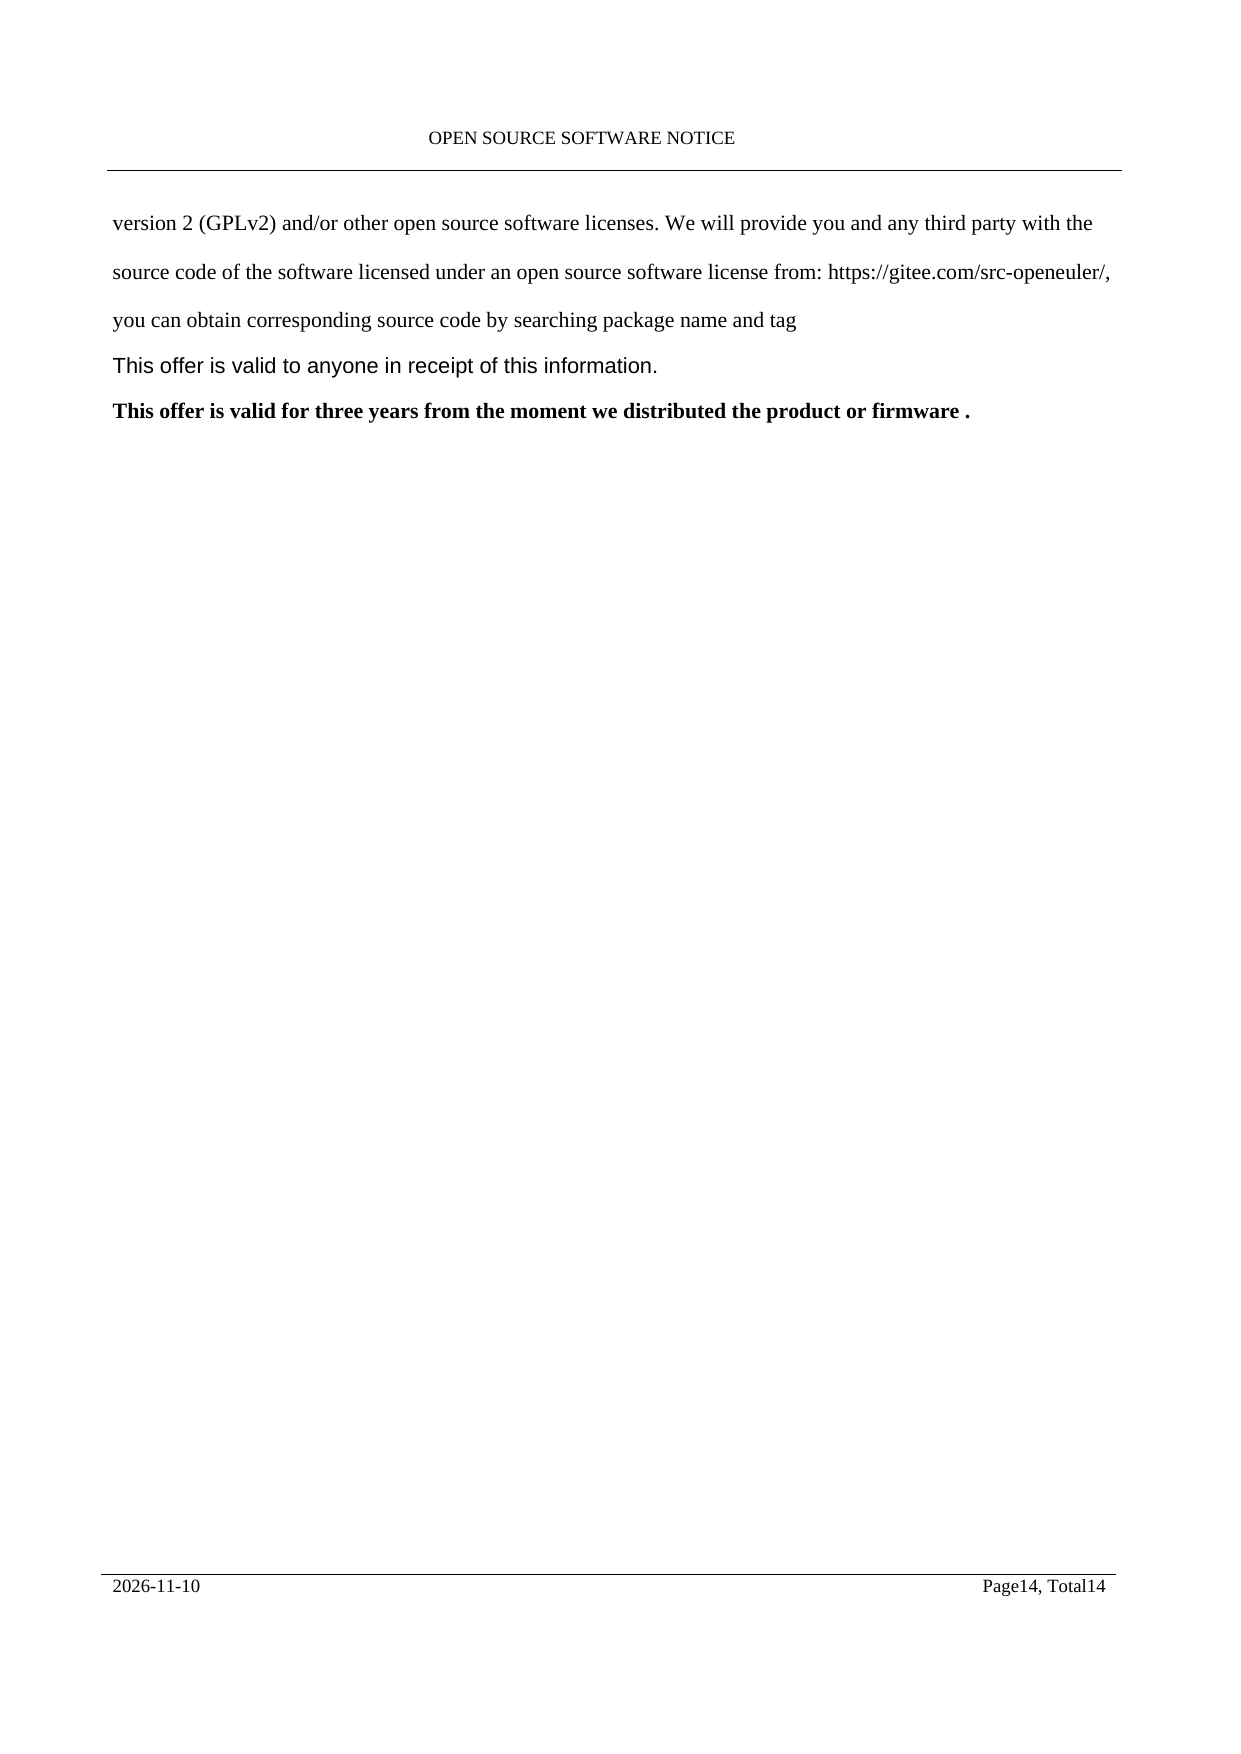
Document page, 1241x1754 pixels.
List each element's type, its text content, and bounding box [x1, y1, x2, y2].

text This offer is valid to anyone in receipt of this information. [112, 349, 1128, 381]
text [112, 206, 1128, 336]
text This offer is valid for three years from the moment we distributed the product or firmware . [112, 394, 1128, 427]
